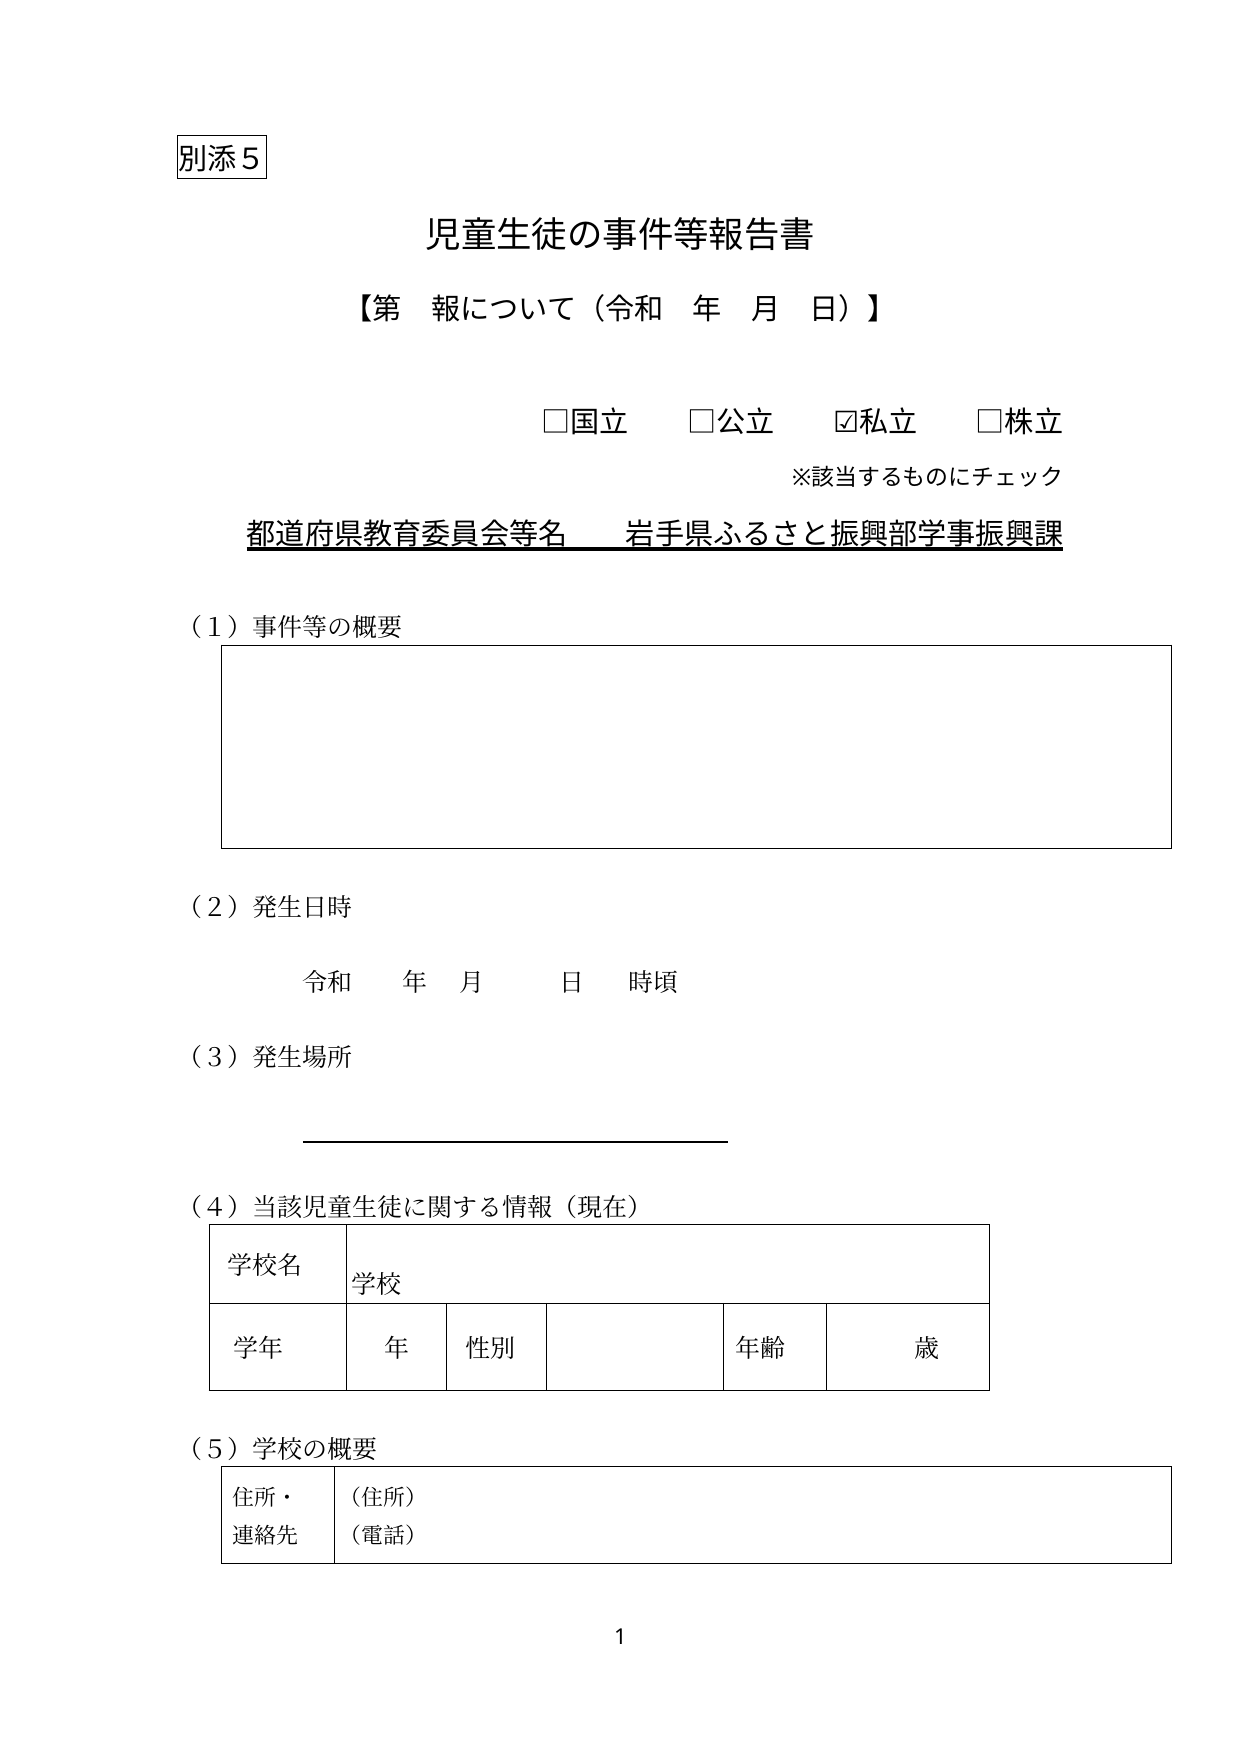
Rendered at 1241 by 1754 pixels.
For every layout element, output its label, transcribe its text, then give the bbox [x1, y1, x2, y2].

table_header [222, 646, 1171, 848]
text 児童生徒の事件等報告書 [177, 194, 1063, 269]
text （２）発生日時 [177, 887, 1063, 924]
text 令和 年 月 日 時頃 [303, 962, 1063, 999]
table_cell 性別 [447, 1304, 546, 1390]
table_cell 年齢 [724, 1304, 826, 1390]
text （５）学校の概要 [177, 1429, 1063, 1466]
table_cell 学年 [210, 1304, 346, 1390]
text （４）当該児童生徒に関する情報（現在） [177, 1187, 1063, 1224]
table_cell [547, 1304, 723, 1390]
table_cell 歳 [827, 1304, 989, 1390]
table_header 学校 [347, 1225, 989, 1303]
table_header （住所） （電話） [335, 1467, 1171, 1562]
text 都道府県教育委員会等名 岩手県ふるさと振興部学事振興課 [177, 494, 1063, 569]
text 別添５ [177, 119, 1063, 194]
text □国立 □公立 ☑私立 □株立 [177, 382, 1063, 457]
text （３）発生場所 [177, 1037, 1063, 1074]
text 【第 報について（令和 年 月 日）】 [177, 269, 1063, 344]
table_header 学校名 [210, 1225, 346, 1303]
text ※該当するものにチェック [177, 457, 1063, 494]
table_cell 年 [347, 1304, 446, 1390]
table_header 住所・ 連絡先 [222, 1467, 334, 1562]
text （１）事件等の概要 [177, 607, 1063, 644]
